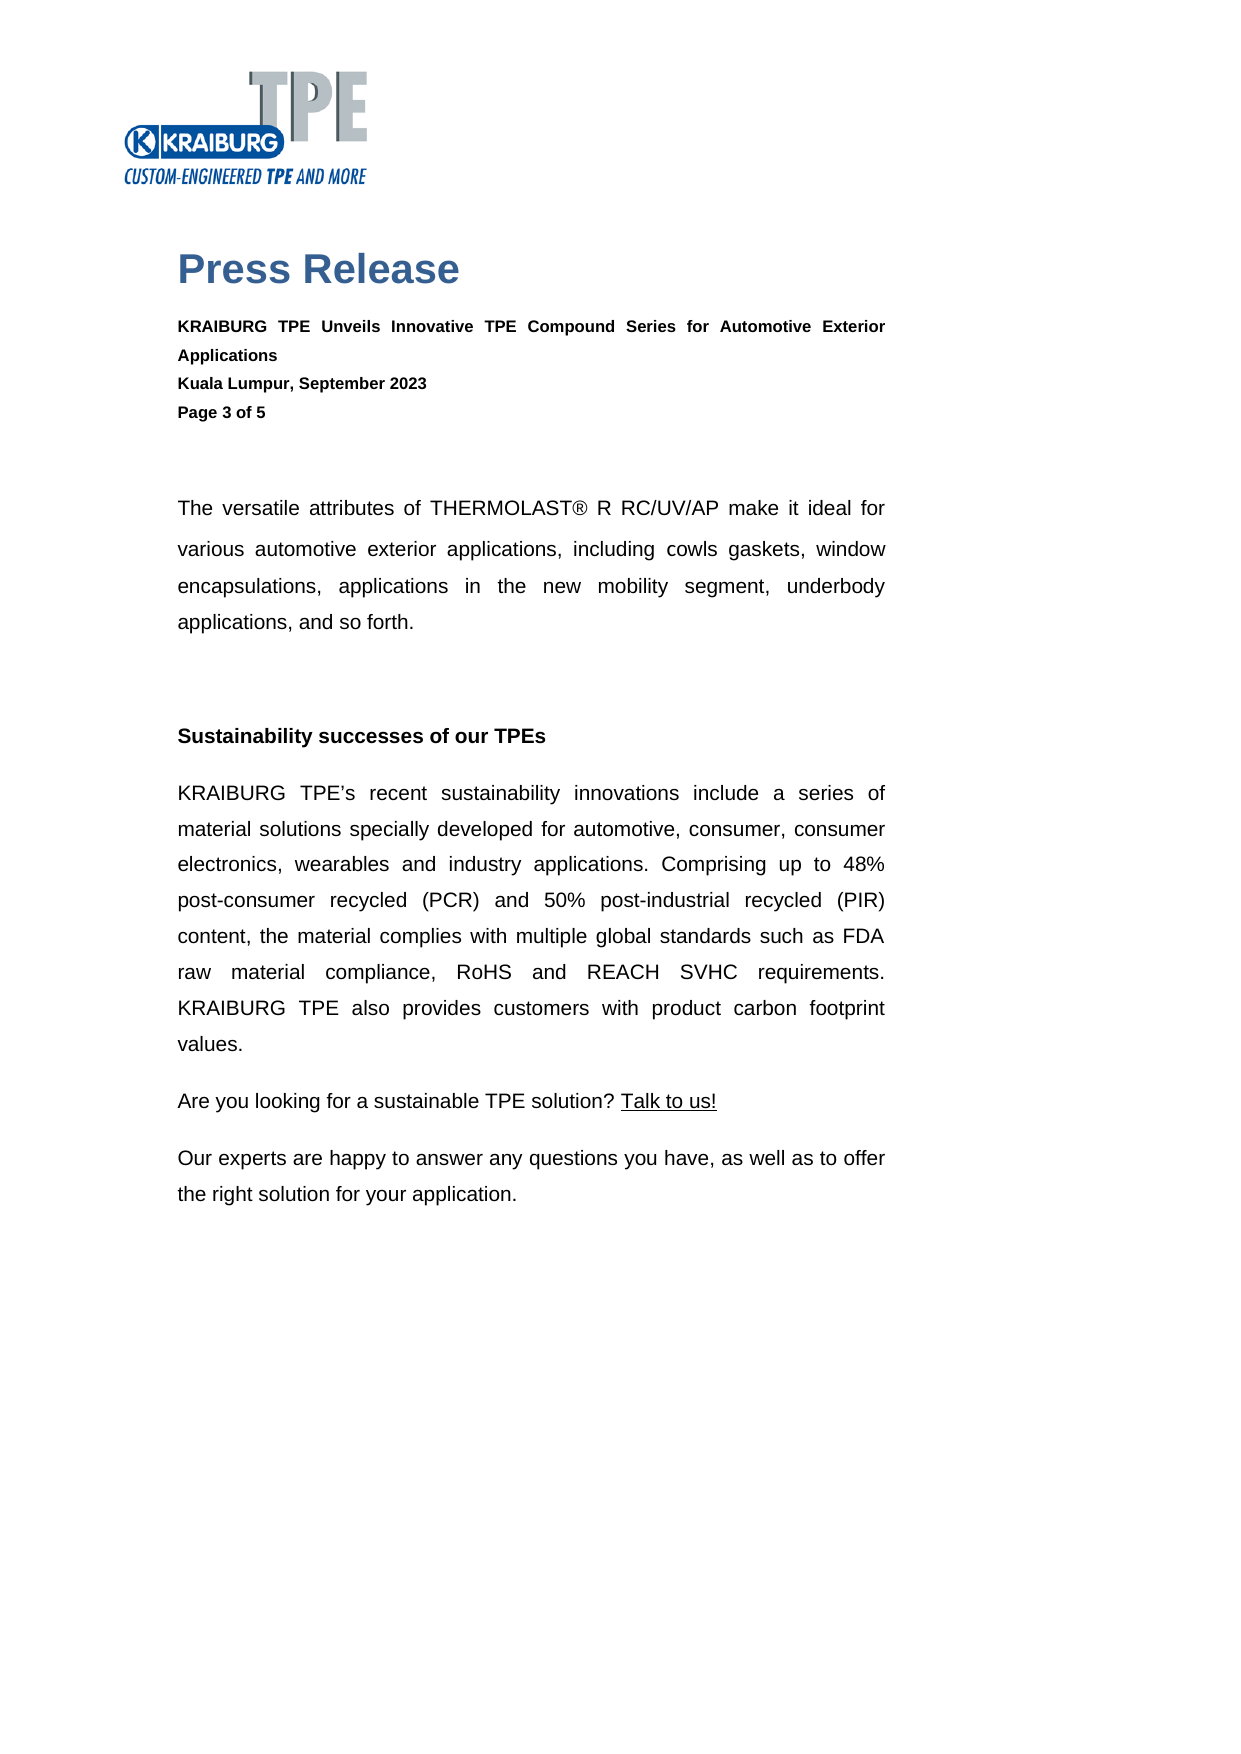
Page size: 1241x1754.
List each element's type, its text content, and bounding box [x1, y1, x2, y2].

text KRAIBURG TPE’s recent sustainability innovations include a series of material solutions specially developed for automotive, consumer, consumer electronics, wearables and industry applications. Comprising up to 48% post-consumer recycled (PCR) and 50% post-industrial recycled (PIR) content, the material complies with multiple global standards such as FDA raw material compliance, RoHS and REACH SVHC requirements. KRAIBURG TPE also provides customers with product carbon footprint values. [177, 780, 886, 1056]
text Sustainability successes of our TPEs [177, 724, 886, 748]
picture [112, 55, 379, 200]
text Our experts are happy to answer any questions you have, as well as to offer the right solution for your application. [177, 1146, 886, 1205]
text The versatile attributes of THERMOLAST® R RC/UV/AP make it ideal for various automotive exterior applications, including cowls gaskets, window encapsulations, applications in the new mobility segment, underbody applications, and so forth. [177, 496, 886, 634]
text Are you looking for a sustainable TPE solution? Talk to us! [177, 1089, 886, 1113]
